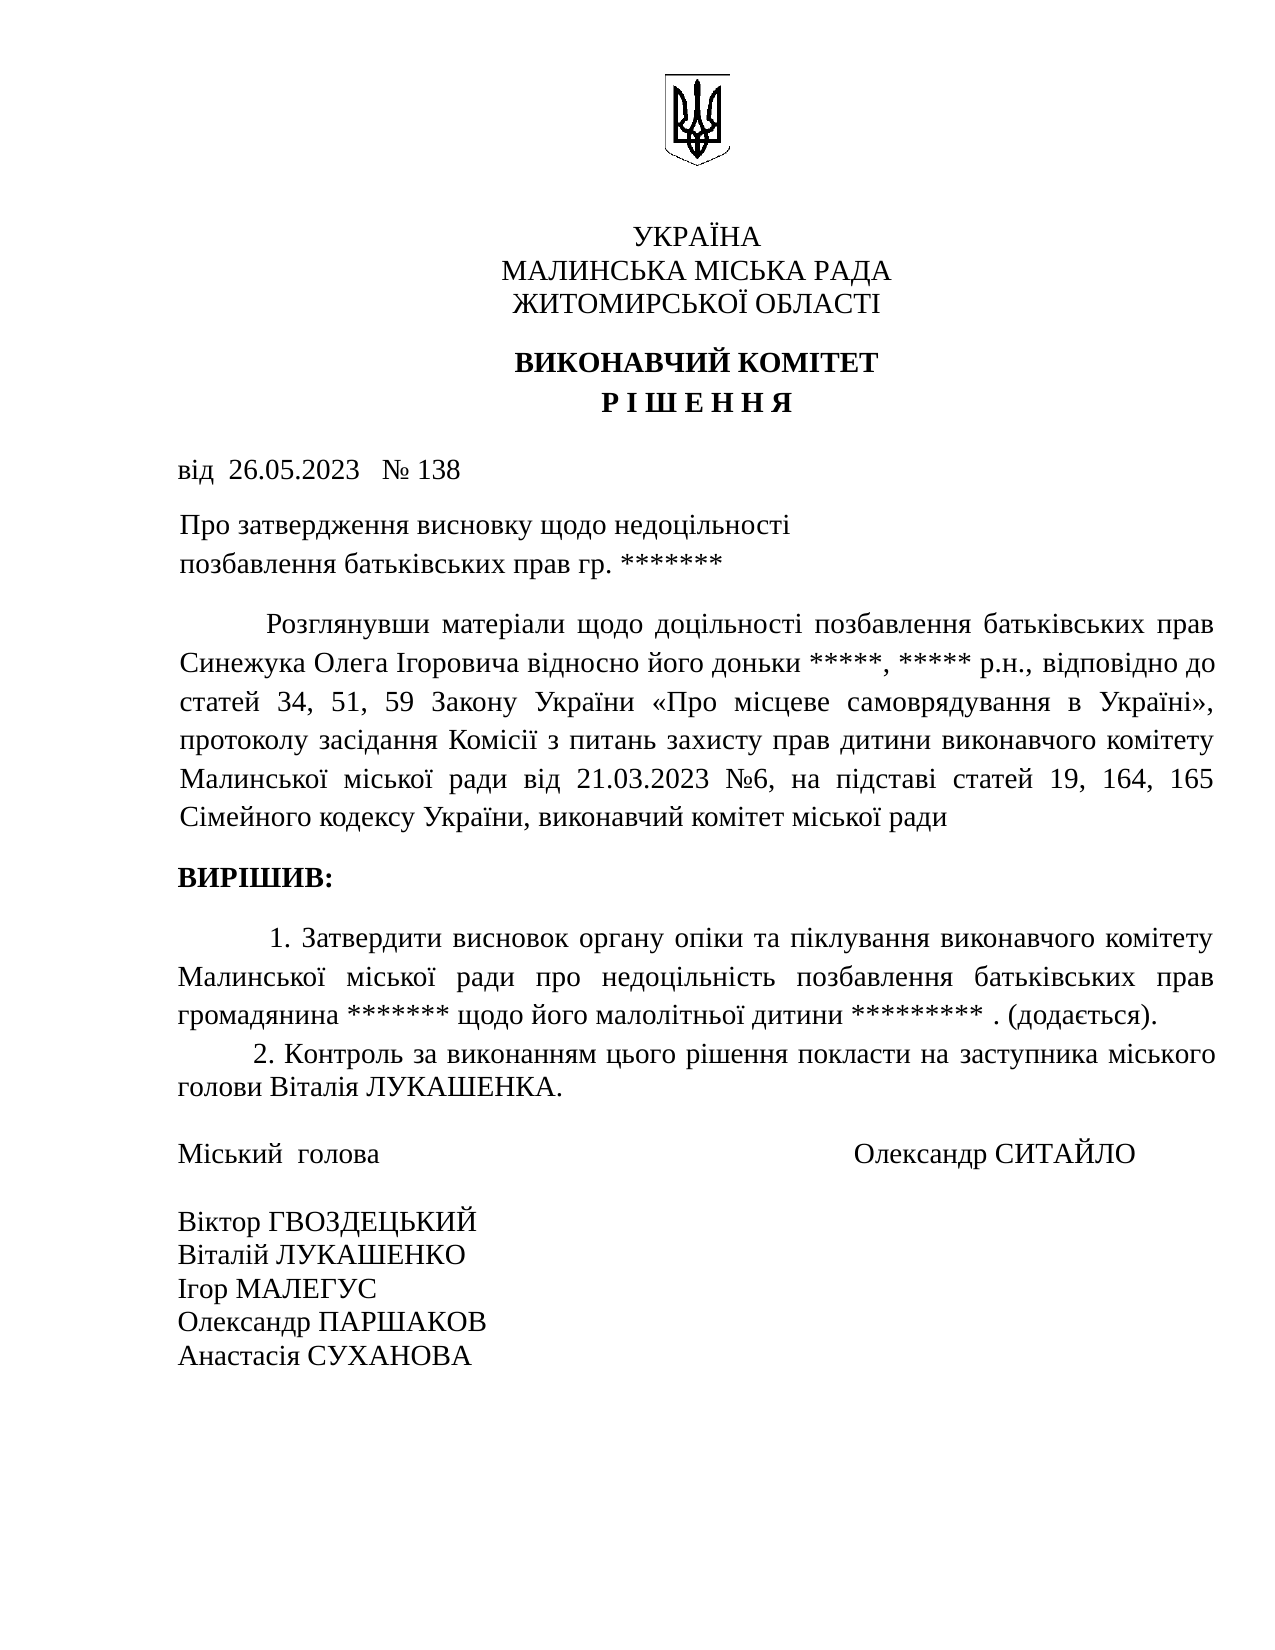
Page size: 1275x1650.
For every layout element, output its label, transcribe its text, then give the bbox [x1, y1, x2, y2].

text Про затвердження висновку щодо недоцільності [179, 507, 1216, 541]
text Віктор ГВОЗДЕЦЬКИЙ [177, 1204, 1216, 1237]
text МАЛИНСЬКА МІСЬКА РАДА [177, 253, 1216, 287]
text 2. Контроль за виконанням цього рішення покласти на заступника міського голови Віталія ЛУКАШЕНКА. [177, 1036, 1216, 1103]
text Анастасія СУХАНОВА [177, 1338, 1216, 1371]
text Міський голова Олександр СИТАЙЛО [177, 1137, 1216, 1170]
text 1. Затвердити висновок органу опіки та піклування виконавчого комітету Малинської міської ради про недоцільність позбавлення батьківських прав громадянина ******* щодо його малолітньої дитини ********* . (додається). [177, 920, 1216, 1031]
picture [663, 73, 731, 167]
text УКРАЇНА [177, 219, 1216, 253]
text Ігор МАЛЕГУС [177, 1271, 1216, 1304]
text Віталій ЛУКАШЕНКО [177, 1237, 1216, 1271]
text ВИКОНАВЧИЙ КОМІТЕТ [177, 345, 1216, 379]
text Розглянувши матеріали щодо доцільності позбавлення батьківських прав Синежука Олега Ігоровича відносно його доньки *****, ***** р.н., відповідно до статей 34, 51, 59 Закону України «Про місцеве самоврядування в Україні», протоколу засідання Комісії з питань захисту прав дитини виконавчого комітету Малинської міської ради від 21.03.2023 №6, на підставі статей 19, 164, 165 Сімейного кодексу України, виконавчий комітет міської ради [179, 607, 1216, 833]
text Олександр ПАРШАКОВ [177, 1304, 1216, 1338]
text позбавлення батьківських прав гр. ******* [179, 546, 1216, 579]
text ЖИТОМИРСЬКОЇ ОБЛАСТІ [177, 287, 1216, 320]
text Р І Ш Е Н Н Я [177, 385, 1216, 418]
text від 26.05.2023 № 138 [177, 452, 1216, 486]
text ВИРІШИВ: [177, 860, 1216, 893]
